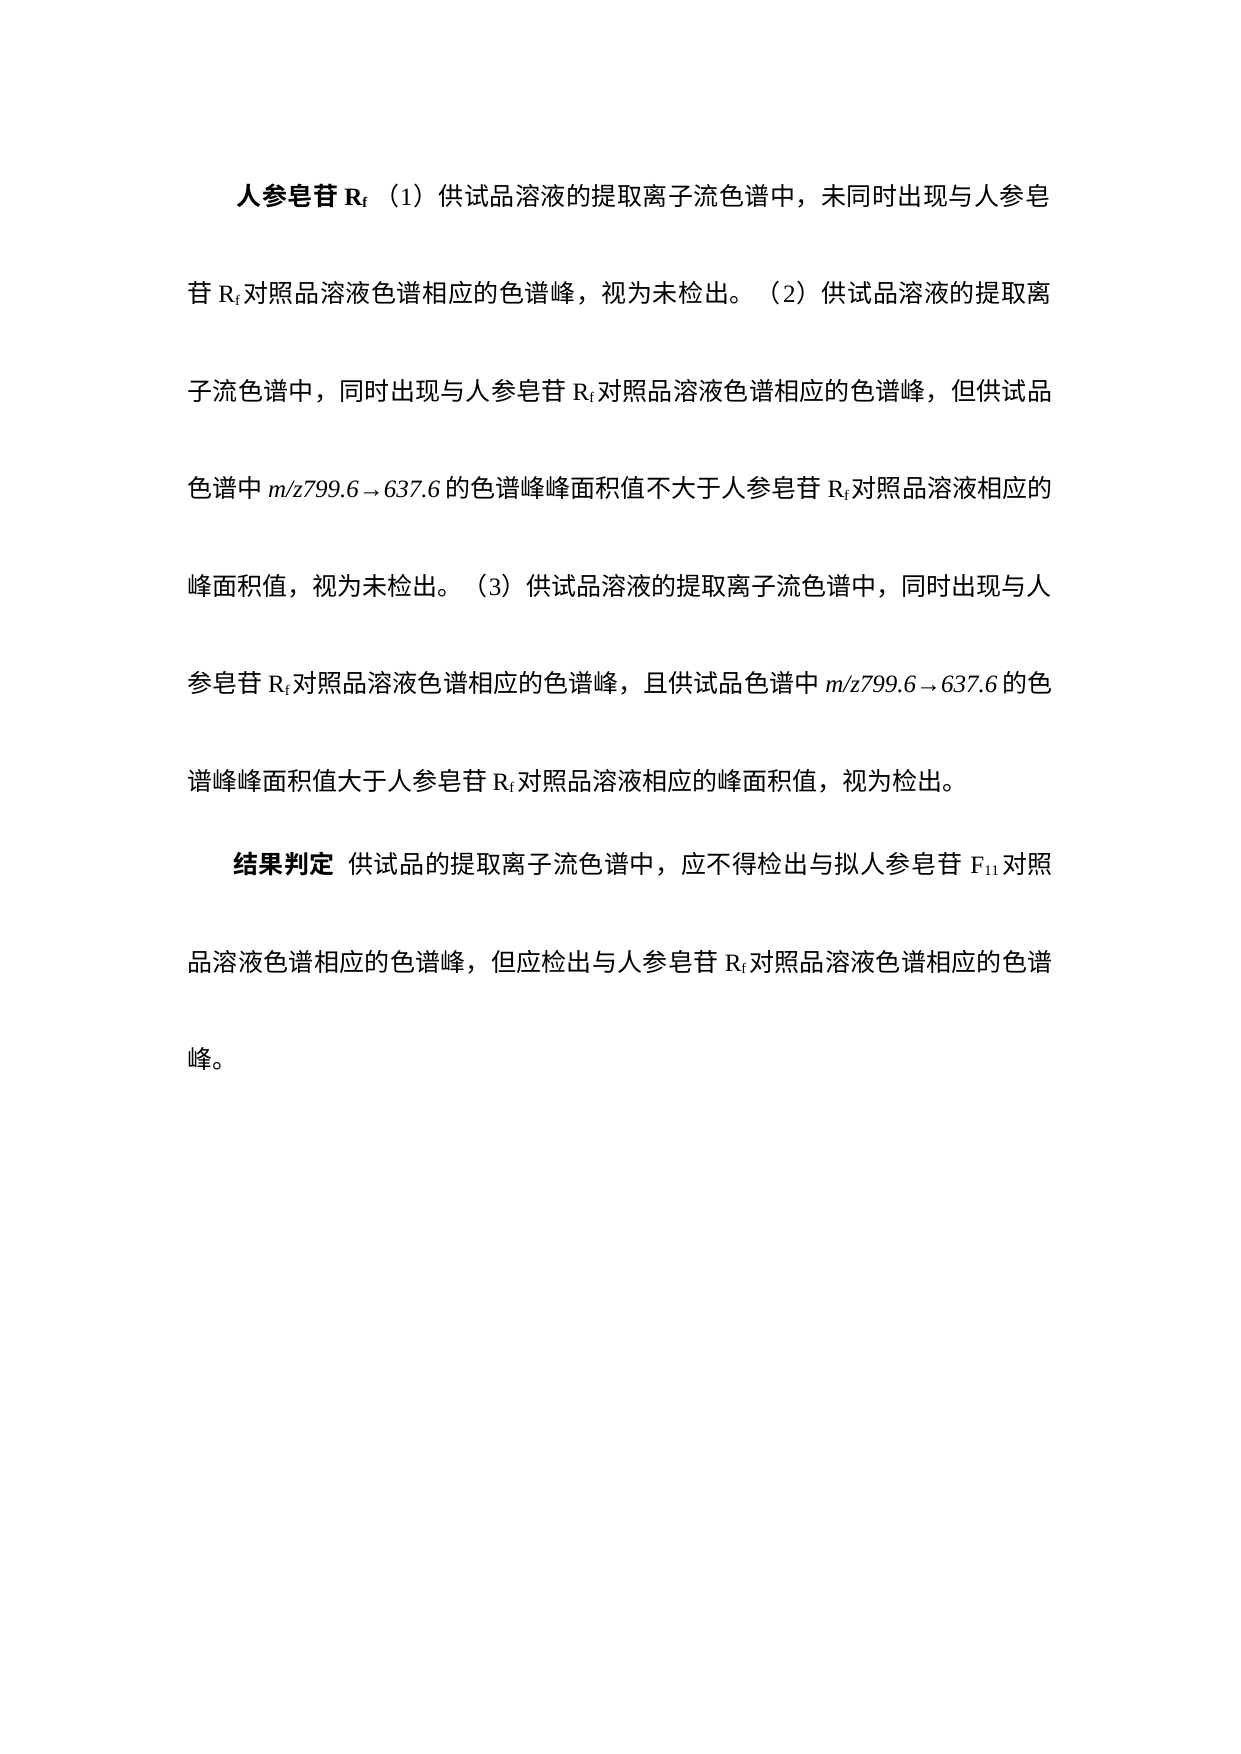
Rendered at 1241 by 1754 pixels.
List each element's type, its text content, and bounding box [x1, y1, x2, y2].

text 人参皂苷Rf （1）供试品溶液的提取离子流色谱中，未同时出现与人参皂苷Rf对照品溶液色谱相应的色谱峰，视为未检出。（2）供试品溶液的提取离子流色谱中，同时出现与人参皂苷Rf对照品溶液色谱相应的色谱峰，但供试品色谱中m/z799.6→637.6的色谱峰峰面积值不大于人参皂苷Rf对照品溶液相应的峰面积值，视为未检出。（3）供试品溶液的提取离子流色谱中，同时出现与人参皂苷Rf对照品溶液色谱相应的色谱峰，且供试品色谱中m/z799.6→637.6的色谱峰峰面积值大于人参皂苷Rf对照品溶液相应的峰面积值，视为检出。 [187, 162, 1053, 812]
text 结果判定 供试品的提取离子流色谱中，应不得检出与拟人参皂苷F11对照品溶液色谱相应的色谱峰，但应检出与人参皂苷Rf对照品溶液色谱相应的色谱峰。 [187, 830, 1053, 1090]
